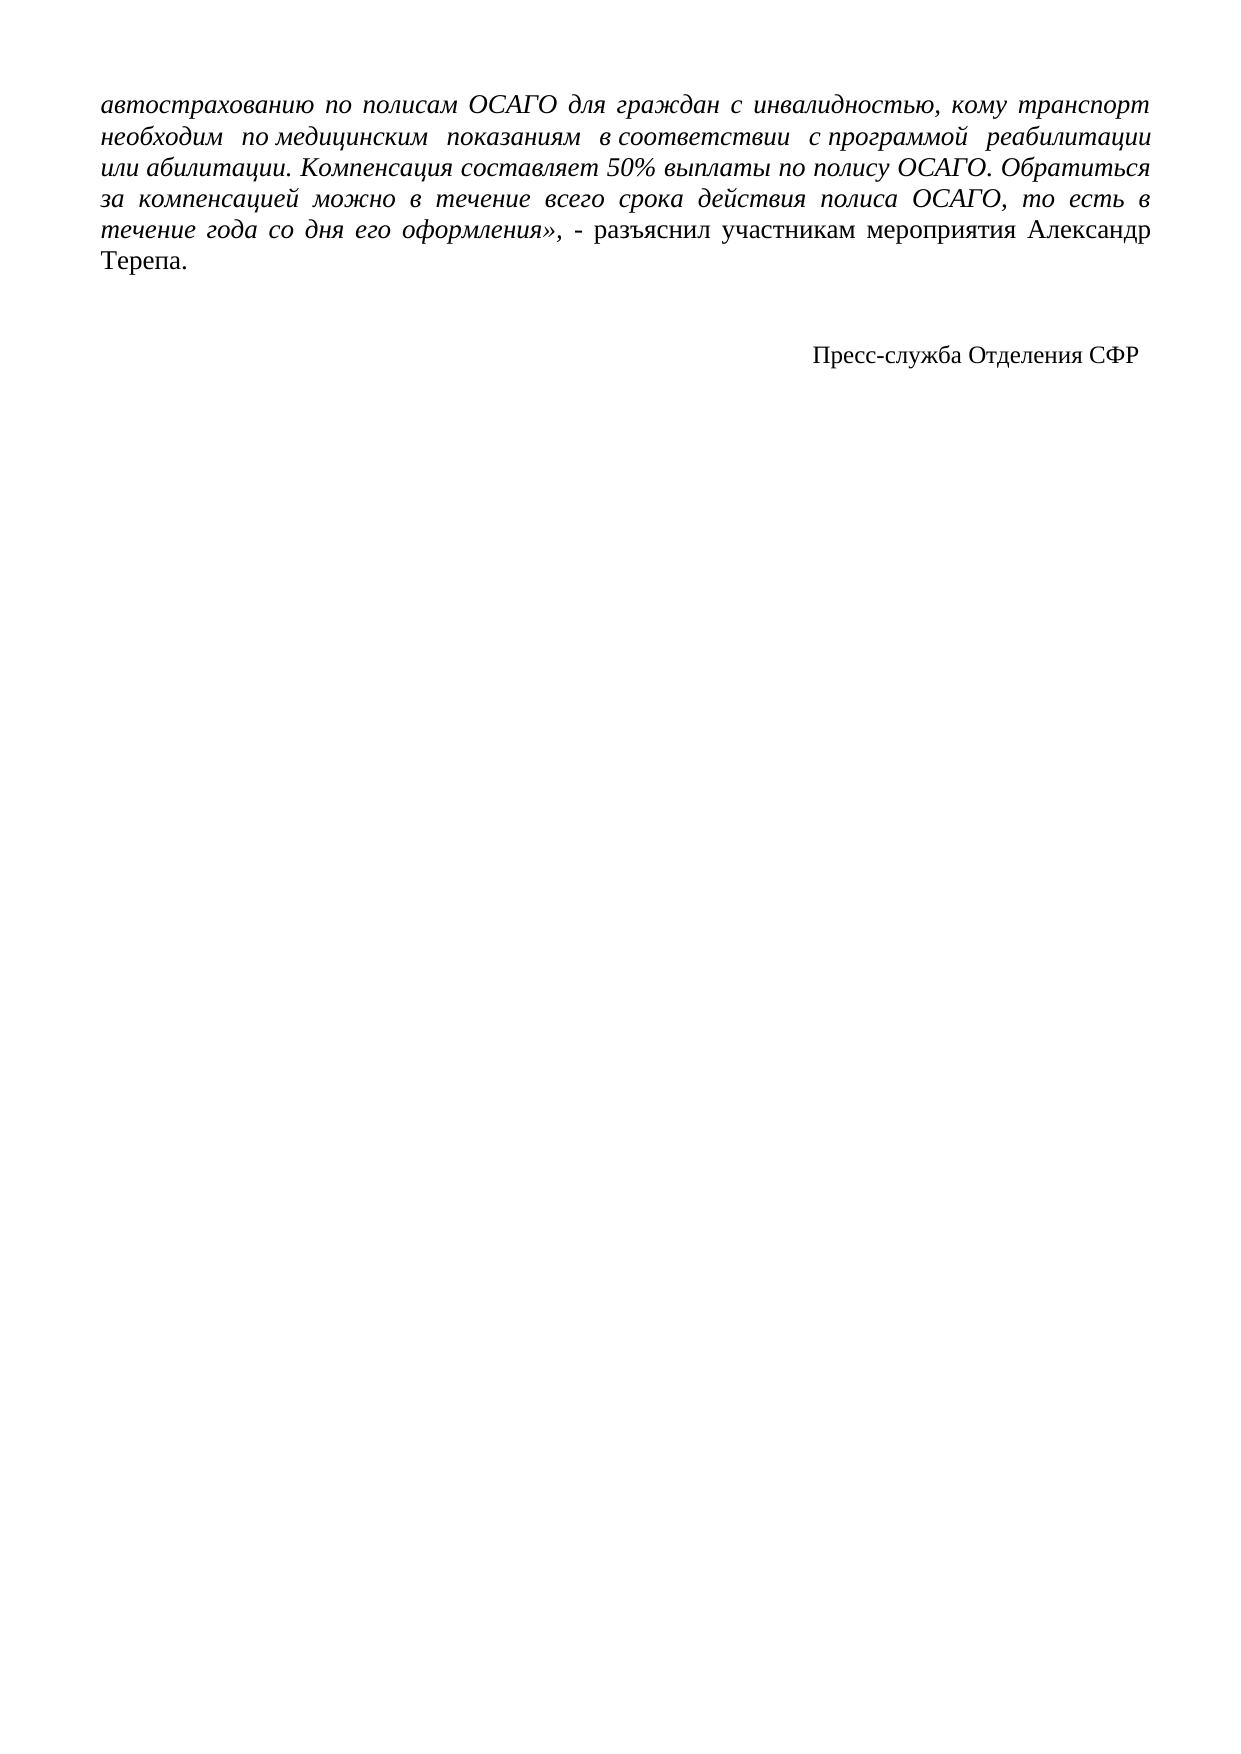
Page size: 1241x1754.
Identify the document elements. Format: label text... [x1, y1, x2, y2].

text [100, 89, 1152, 276]
text Пресс-служба Отделения СФР оссииРосии [100, 338, 1152, 369]
